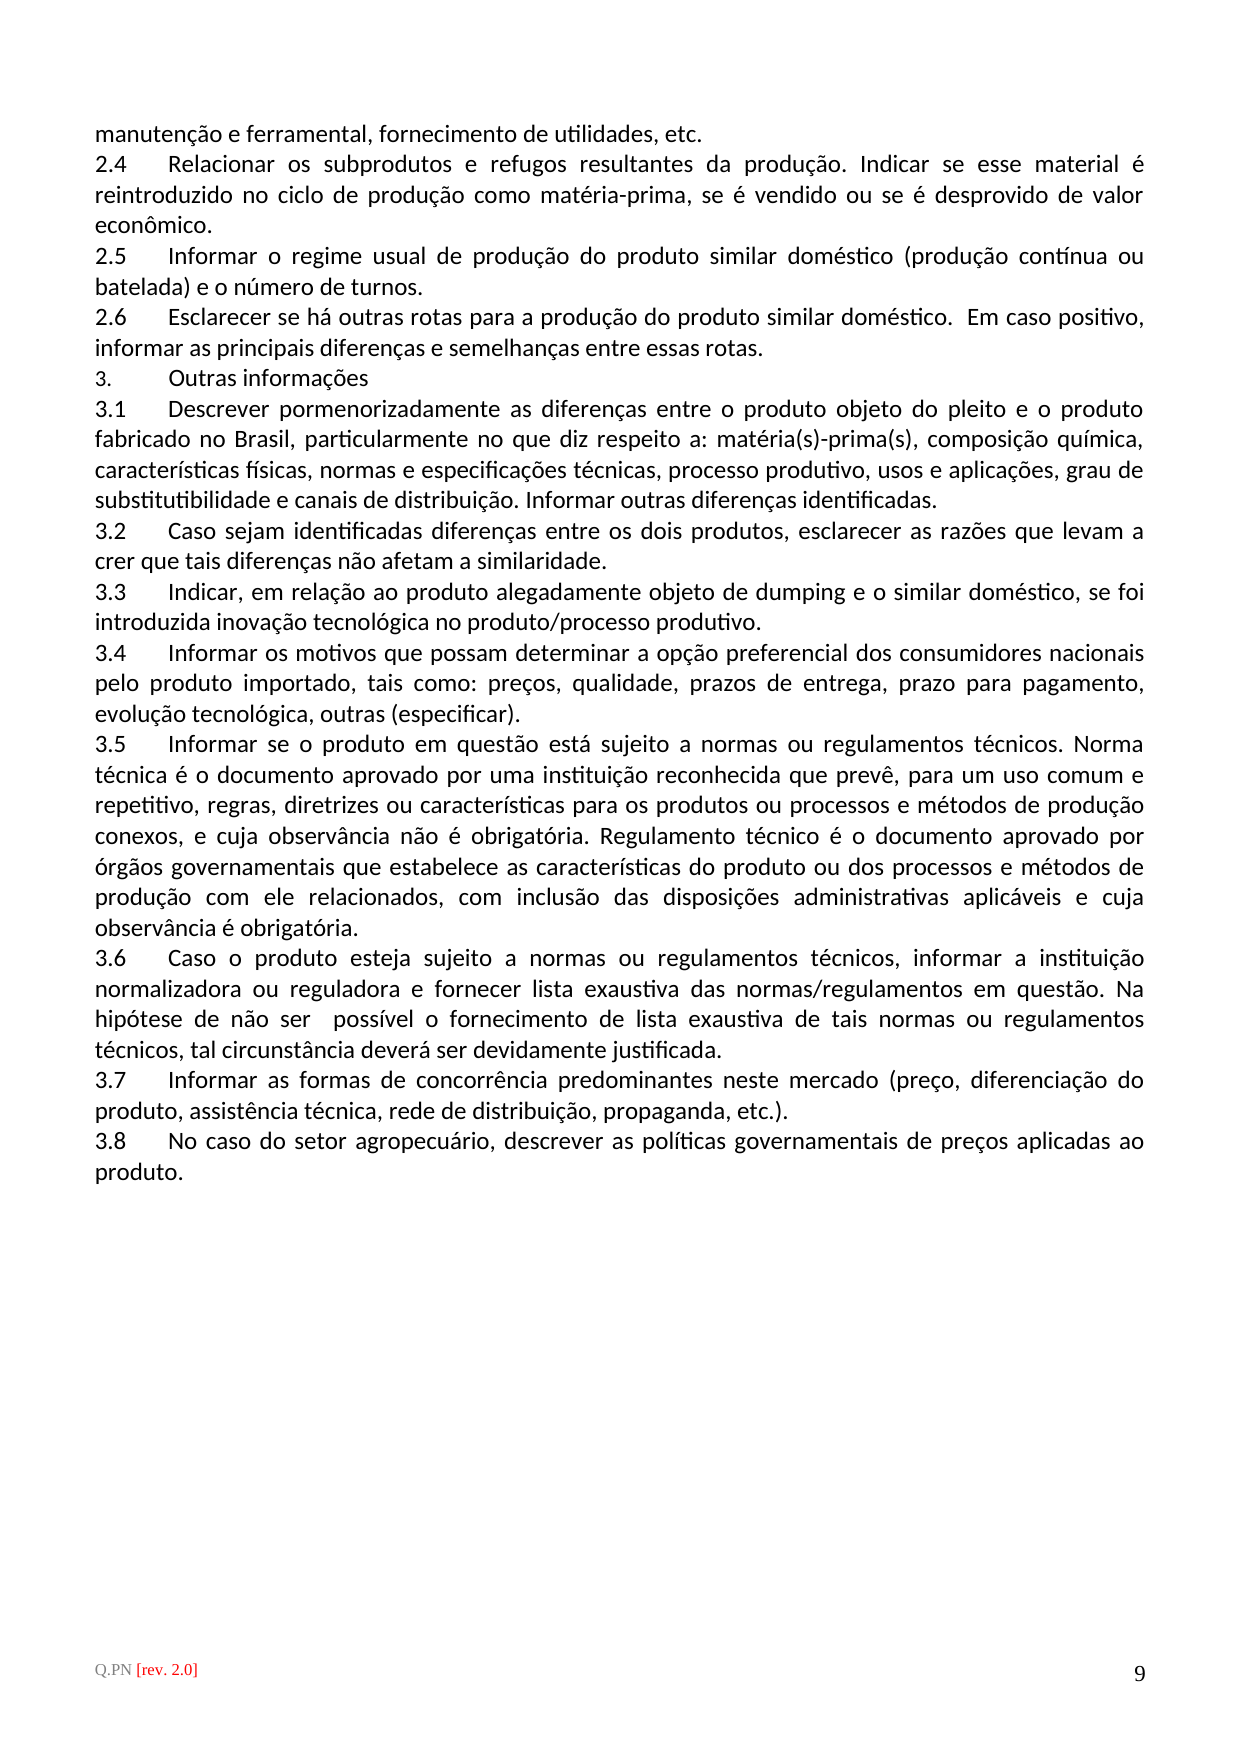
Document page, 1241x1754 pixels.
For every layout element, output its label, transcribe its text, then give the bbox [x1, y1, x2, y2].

list Caso o produto esteja sujeito a normas ou regulamentos técnicos, informar a instituição normalizadora ou reguladora e fornecer lista exaustiva das normas/regulamentos em questão. Na hipótese de não ser possível o fornecimento de lista exaustiva de tais normas ou regulamentos técnicos, tal circunstância deverá ser devidamente justificada. [94, 942, 1146, 1064]
list Descrever pormenorizadamente as diferenças entre o produto objeto do pleito e o produto fabricado no Brasil, particularmente no que diz respeito a: matéria(s)-prima(s), composição química, características físicas, normas e especificações técnicas, processo produtivo, usos e aplicações, grau de substitutibilidade e canais de distribuição. Informar outras diferenças identificadas. [94, 393, 1146, 515]
list Informar o regime usual de produção do produto similar doméstico (produção contínua ou batelada) e o número de turnos. [94, 240, 1146, 301]
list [94, 118, 1146, 149]
list Esclarecer se há outras rotas para a produção do produto similar doméstico. Em caso positivo, informar as principais diferenças e semelhanças entre essas rotas. [94, 301, 1146, 362]
list Informar se o produto em questão está sujeito a normas ou regulamentos técnicos. Norma técnica é o documento aprovado por uma instituição reconhecida que prevê, para um uso comum e repetitivo, regras, diretrizes ou características para os produtos ou processos e métodos de produção conexos, e cuja observância não é obrigatória. Regulamento técnico é o documento aprovado por órgãos governamentais que estabelece as características do produto ou dos processos e métodos de produção com ele relacionados, com inclusão das disposições administrativas aplicáveis e cuja observância é obrigatória. [94, 728, 1146, 942]
list Relacionar os subprodutos e refugos resultantes da produção. Indicar se esse material é reintroduzido no ciclo de produção como matéria-prima, se é vendido ou se é desprovido de valor econômico. [94, 149, 1146, 240]
list Informar os motivos que possam determinar a opção preferencial dos consumidores nacionais pelo produto importado, tais como: preços, qualidade, prazos de entrega, prazo para pagamento, evolução tecnológica, outras (especificar). [94, 637, 1146, 728]
list Informar as formas de concorrência predominantes neste mercado (preço, diferenciação do produto, assistência técnica, rede de distribuição, propaganda, etc.). [94, 1064, 1146, 1125]
list Caso sejam identificadas diferenças entre os dois produtos, esclarecer as razões que levam a crer que tais diferenças não afetam a similaridade. [94, 515, 1146, 576]
list No caso do setor agropecuário, descrever as políticas governamentais de preços aplicadas ao produto. [94, 1125, 1146, 1186]
list Outras informações [94, 362, 1146, 393]
list Indicar, em relação ao produto alegadamente objeto de dumping e o similar doméstico, se foi introduzida inovação tecnológica no produto/processo produtivo. [94, 576, 1146, 637]
